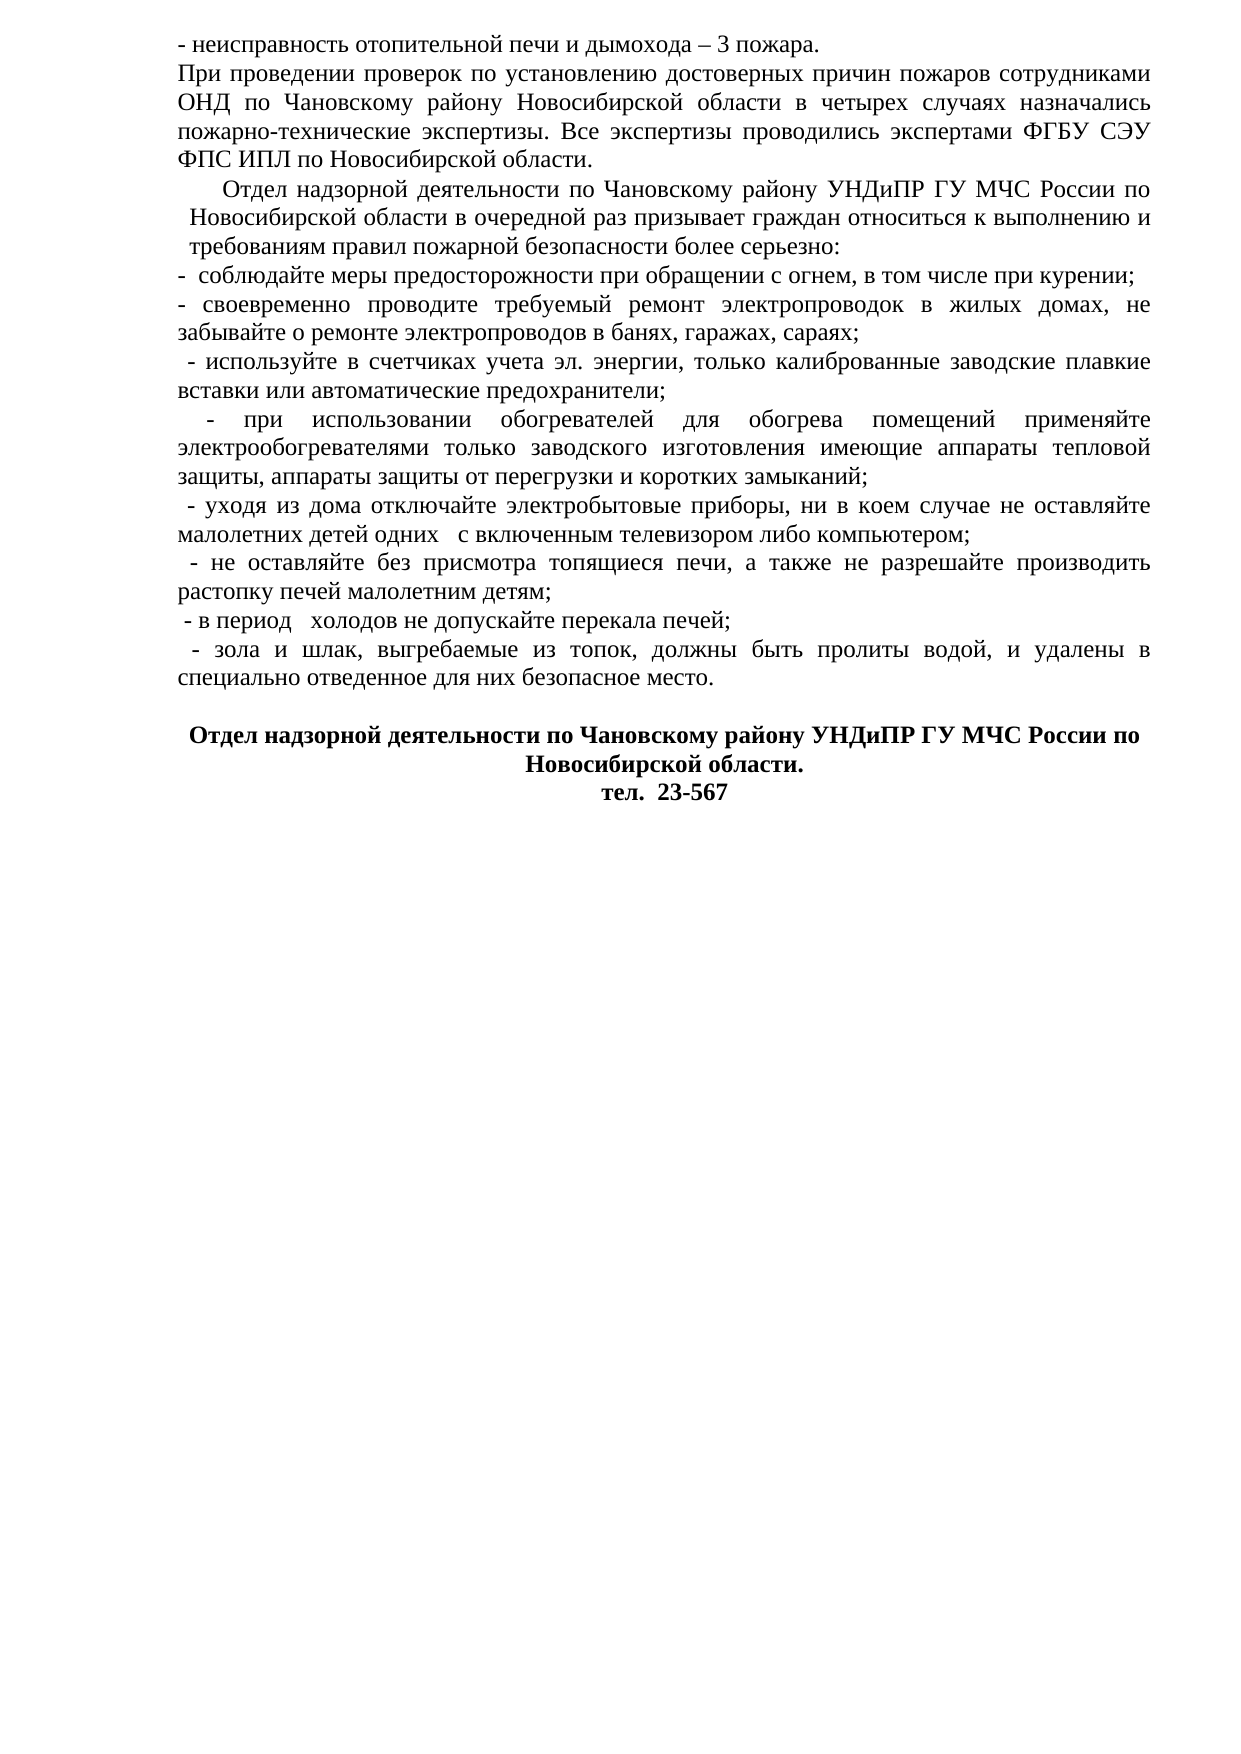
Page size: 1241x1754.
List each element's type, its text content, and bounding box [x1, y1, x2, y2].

text тел. 23-567 [177, 777, 1152, 806]
text - своевременно проводите требуемый ремонт электропроводок в жилых домах, не забывайте о ремонте электропроводов в банях, гаражах, сараях; [177, 289, 1152, 346]
text При проведении проверок по установлению достоверных причин пожаров сотрудниками ОНД по Чановскому району Новосибирской области в четырех случаях назначались пожарно-технические экспертизы. Все экспертизы проводились экспертами ФГБУ СЭУ ФПС ИПЛ по Новосибирской области. [177, 58, 1152, 174]
text - в период холодов не допускайте перекала печей; [177, 605, 1152, 634]
text - используйте в счетчиках учета эл. энергии, только калиброванные заводские плавкие вставки или автоматические предохранители; [177, 346, 1152, 404]
text Отдел надзорной деятельности по Чановскому району УНДиПР ГУ МЧС России по Новосибирской области в очередной раз призывает граждан относиться к выполнению и требованиям правил пожарной безопасности более серьезно: [189, 174, 1152, 260]
text - соблюдайте меры предосторожности при обращении с огнем, в том числе при курении; [177, 260, 1152, 289]
text - не оставляйте без присмотра топящиеся печи, а также не разрешайте производить растопку печей малолетним детям; [177, 547, 1152, 605]
text Отдел надзорной деятельности по Чановскому району УНДиПР ГУ МЧС России по Новосибирской области. [177, 720, 1152, 777]
text - зола и шлак, выгребаемые из топок, должны быть пролиты водой, и удалены в специально отведенное для них безопасное место. [177, 634, 1152, 691]
text - при использовании обогревателей для обогрева помещений применяйте электрообогревателями только заводского изготовления имеющие аппараты тепловой защиты, аппараты защиты от перегрузки и коротких замыканий; [177, 404, 1152, 490]
text - уходя из дома отключайте электробытовые приборы, ни в коем случае не оставляйте малолетних детей одних с включенным телевизором либо компьютером; [177, 490, 1152, 547]
text - неисправность отопительной печи и дымохода – 3 пожара. [177, 29, 1152, 58]
